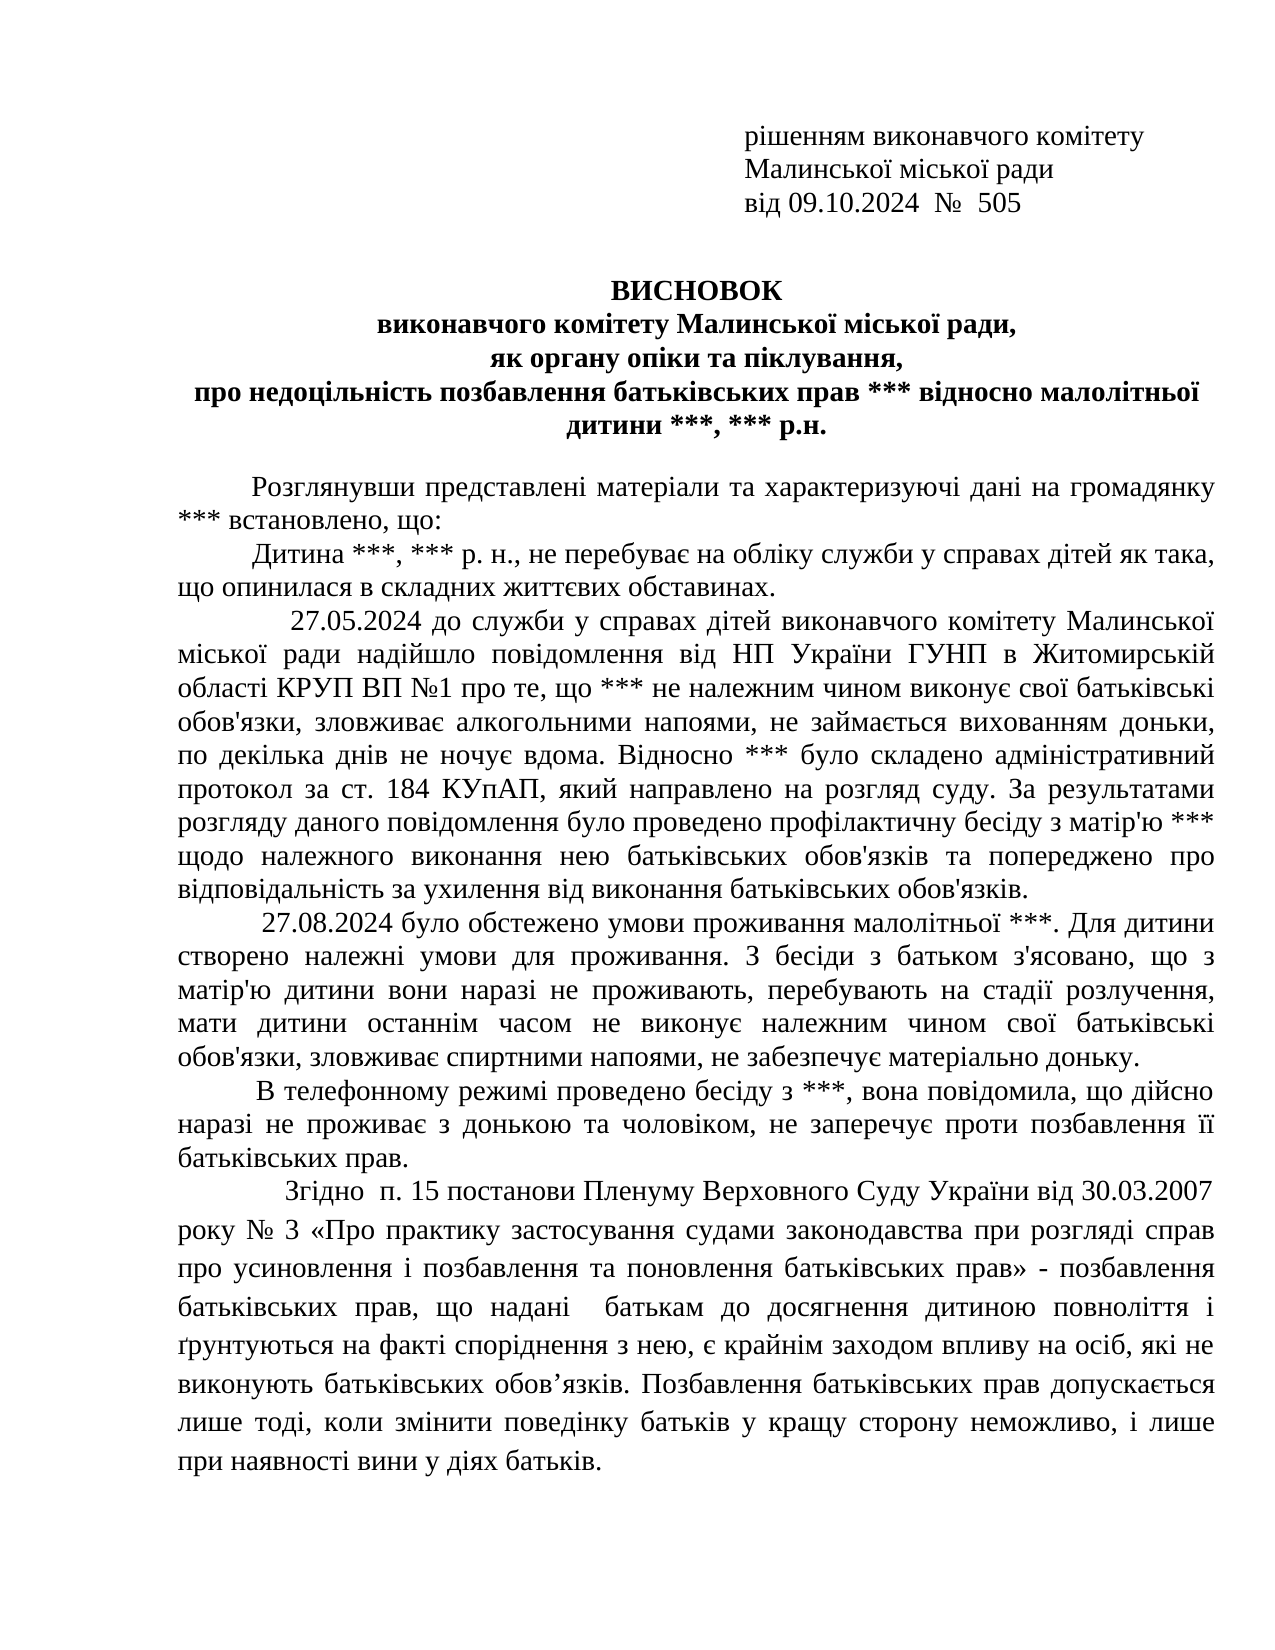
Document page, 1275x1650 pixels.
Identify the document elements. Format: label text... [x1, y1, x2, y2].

text Дитина ***, *** р. н., не перебуває на обліку служби у справах дітей як така, що опинилася в складних життєвих обставинах. [177, 536, 1216, 603]
text виконавчого комітету Малинської міської ради, [177, 307, 1216, 340]
text Згідно п. 15 постанови Пленуму Верховного Суду України від 30.03.2007 року № 3 «Про практику застосування судами законодавства при розгляді справ про усиновлення і позбавлення та поновлення батьківських прав» - позбавлення батьківських прав, що надані батькам до досягнення дитиною повноліття і ґрунтуються на факті споріднення з нею, є крайнім заходом впливу на осіб, які не виконують батьківських обов’язків. Позбавлення батьківських прав допускається лише тоді, коли змінити поведінку батьків у кращу сторону неможливо, і лише при наявності вини у діях батьків. [177, 1438, 1216, 1477]
text від 09.10.2024 № 505 [620, 185, 1216, 219]
text Розглянувши представлені матеріали та характеризуючі дані на громадянку *** встановлено, що: [177, 469, 1216, 536]
text як органу опіки та піклування, [177, 340, 1216, 374]
text Згідно п. 15 постанови Пленуму Верховного Суду України від 30.03.2007 року № 3 «Про практику застосування судами законодавства при розгляді справ про усиновлення і позбавлення та поновлення батьківських прав» - позбавлення батьківських прав, що надані батькам до досягнення дитиною повноліття і ґрунтуються на факті споріднення з нею, є крайнім заходом впливу на осіб, які не виконують батьківських обов’язків. Позбавлення батьківських прав допускається лише тоді, коли змінити поведінку батьків у кращу сторону неможливо, і лише при наявності вини у діях батьків. [177, 1173, 1216, 1405]
text про недоцільність позбавлення батьківських прав *** відносно малолітньої дитини ***, *** р.н. [177, 374, 1216, 441]
text 27.05.2024 до служби у справах дітей виконавчого комітету Малинської міської ради надійшло повідомлення від НП України ГУНП в Житомирській області КРУП ВП №1 про те, що *** не належним чином виконує свої батьківські обов'язки, зловживає алкогольними напоями, не займається вихованням доньки, по декілька днів не ночує вдома. Відносно *** було складено адміністративний протокол за ст. 184 КУпАП, який направлено на розгляд суду. За результатами розгляду даного повідомлення було проведено профілактичну бесіду з матір'ю *** щодо належного виконання нею батьківських обов'язків та попереджено про відповідальність за ухилення від виконання батьківських обов'язків. [177, 603, 1216, 905]
text Малинської міської ради [620, 152, 1216, 185]
text 27.08.2024 було обстежено умови проживання малолітньої ***. Для дитини створено належні умови для проживання. З бесіди з батьком з'ясовано, що з матір'ю дитини вони наразі не проживають, перебувають на стадії розлучення, мати дитини останнім часом не виконує належним чином свої батьківські обов'язки, зловживає спиртними напоями, не забезпечує матеріально доньку. [177, 905, 1216, 1073]
text рішенням виконавчого комітету [620, 118, 1216, 152]
text ВИСНОВОК [177, 273, 1216, 307]
text В телефонному режимі проведено бесіду з ***, вона повідомила, що дійсно наразі не проживає з донькою та чоловіком, не заперечує проти позбавлення її батьківських прав. [177, 1073, 1216, 1173]
